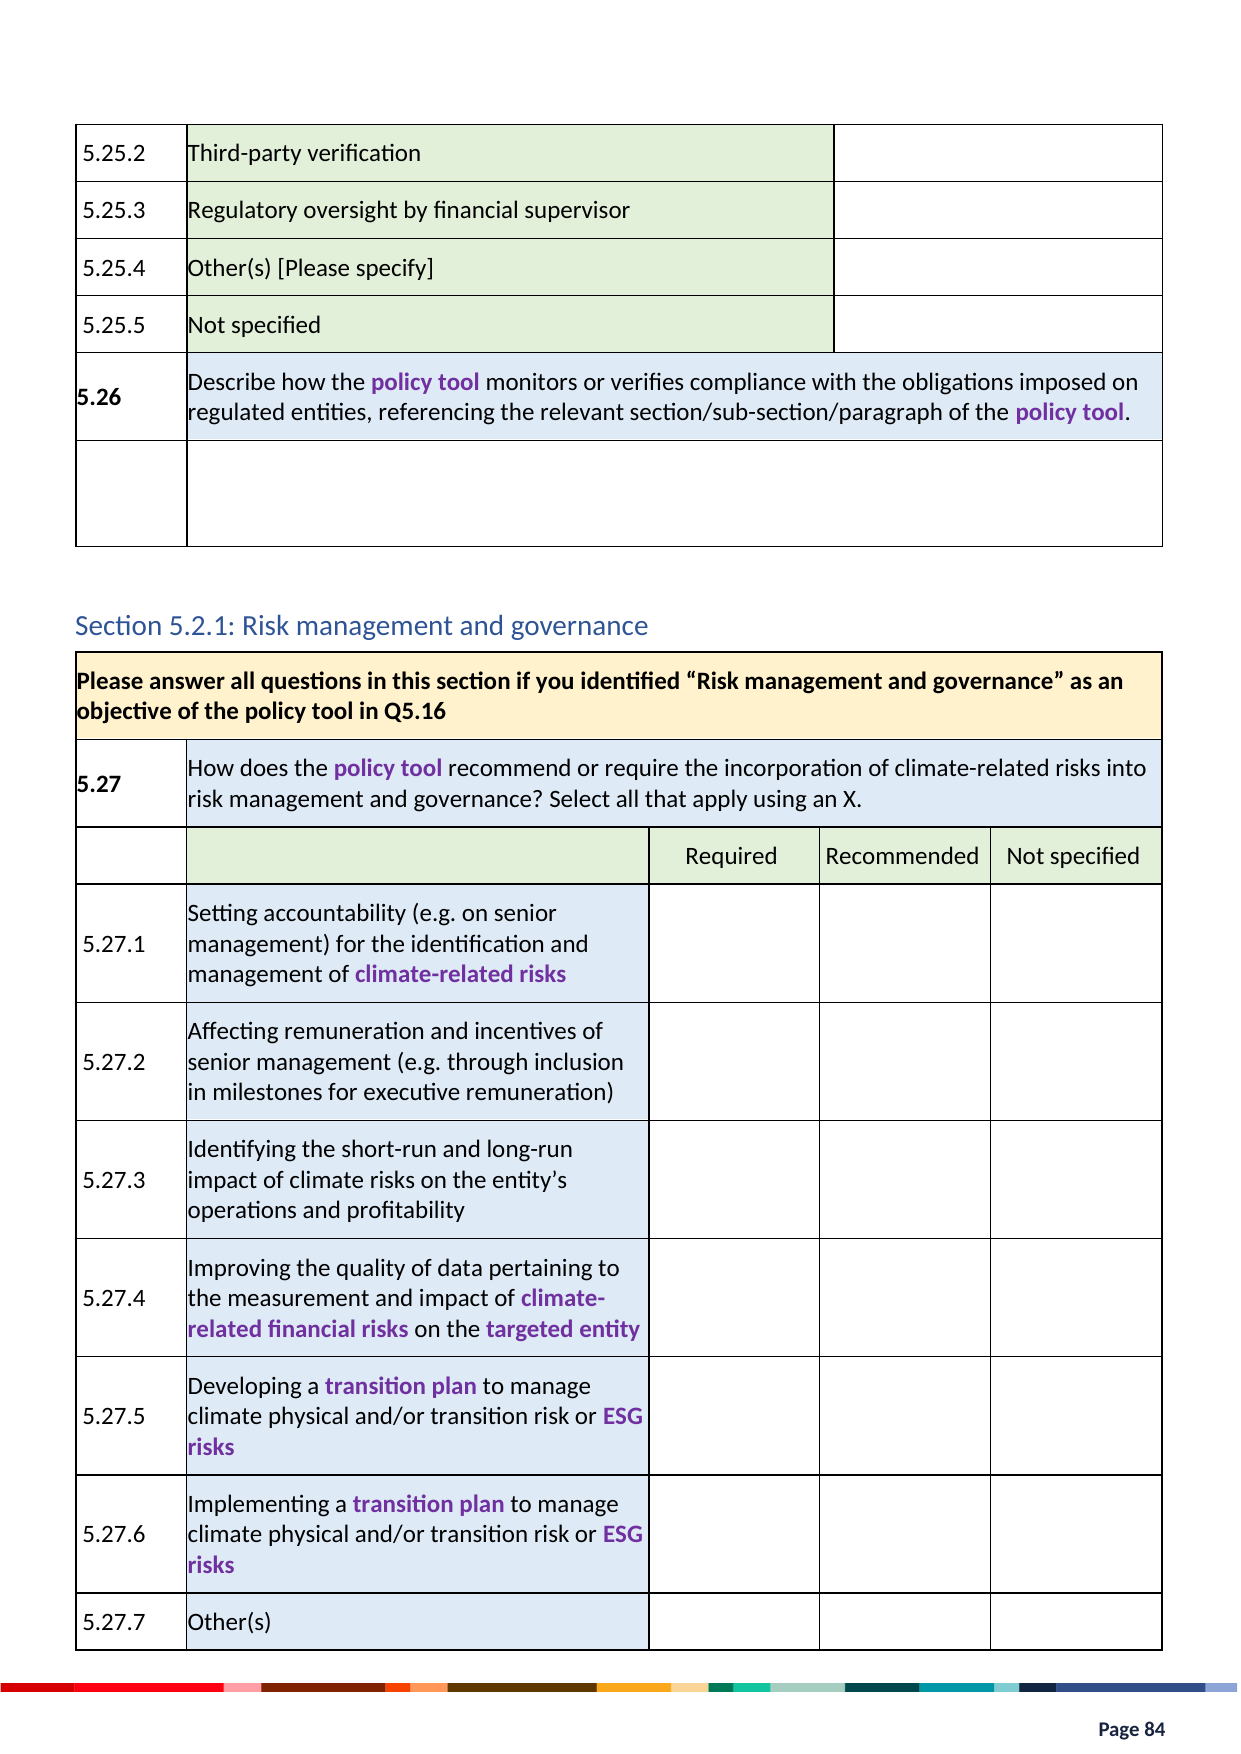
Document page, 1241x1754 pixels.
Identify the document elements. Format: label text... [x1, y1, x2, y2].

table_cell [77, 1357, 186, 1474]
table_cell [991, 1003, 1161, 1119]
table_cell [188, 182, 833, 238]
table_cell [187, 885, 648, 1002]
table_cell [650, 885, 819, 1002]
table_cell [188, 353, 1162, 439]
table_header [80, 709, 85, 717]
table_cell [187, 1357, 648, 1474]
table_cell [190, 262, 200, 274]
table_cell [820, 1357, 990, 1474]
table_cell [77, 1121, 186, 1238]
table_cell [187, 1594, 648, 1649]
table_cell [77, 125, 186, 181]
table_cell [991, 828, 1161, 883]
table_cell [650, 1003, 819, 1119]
subtitle Section 5.2.1: Risk management and governance [75, 607, 1165, 643]
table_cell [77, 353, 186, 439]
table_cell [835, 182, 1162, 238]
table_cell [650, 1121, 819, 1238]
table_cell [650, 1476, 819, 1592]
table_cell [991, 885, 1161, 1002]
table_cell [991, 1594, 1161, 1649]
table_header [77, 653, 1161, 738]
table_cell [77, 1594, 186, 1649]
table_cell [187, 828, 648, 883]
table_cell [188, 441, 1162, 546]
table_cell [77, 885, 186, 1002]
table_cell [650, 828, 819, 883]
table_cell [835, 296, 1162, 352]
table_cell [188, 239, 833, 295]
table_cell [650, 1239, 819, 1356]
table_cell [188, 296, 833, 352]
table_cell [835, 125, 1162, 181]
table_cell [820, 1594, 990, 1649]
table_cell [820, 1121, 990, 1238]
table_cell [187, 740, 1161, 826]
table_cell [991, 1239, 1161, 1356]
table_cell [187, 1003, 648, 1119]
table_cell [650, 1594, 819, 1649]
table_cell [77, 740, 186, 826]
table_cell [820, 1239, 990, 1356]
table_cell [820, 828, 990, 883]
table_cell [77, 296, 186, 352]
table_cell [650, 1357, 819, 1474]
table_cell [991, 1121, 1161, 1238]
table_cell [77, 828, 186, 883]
picture [0, 1683, 1236, 1692]
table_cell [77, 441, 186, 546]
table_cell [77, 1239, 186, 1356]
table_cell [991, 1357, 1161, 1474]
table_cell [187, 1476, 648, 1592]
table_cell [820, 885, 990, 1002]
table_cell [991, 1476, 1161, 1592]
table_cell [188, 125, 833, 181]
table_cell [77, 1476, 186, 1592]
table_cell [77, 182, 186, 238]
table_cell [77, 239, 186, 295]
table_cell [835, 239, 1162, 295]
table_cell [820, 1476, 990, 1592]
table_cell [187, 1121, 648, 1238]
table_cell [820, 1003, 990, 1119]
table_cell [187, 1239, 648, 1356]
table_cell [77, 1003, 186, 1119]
